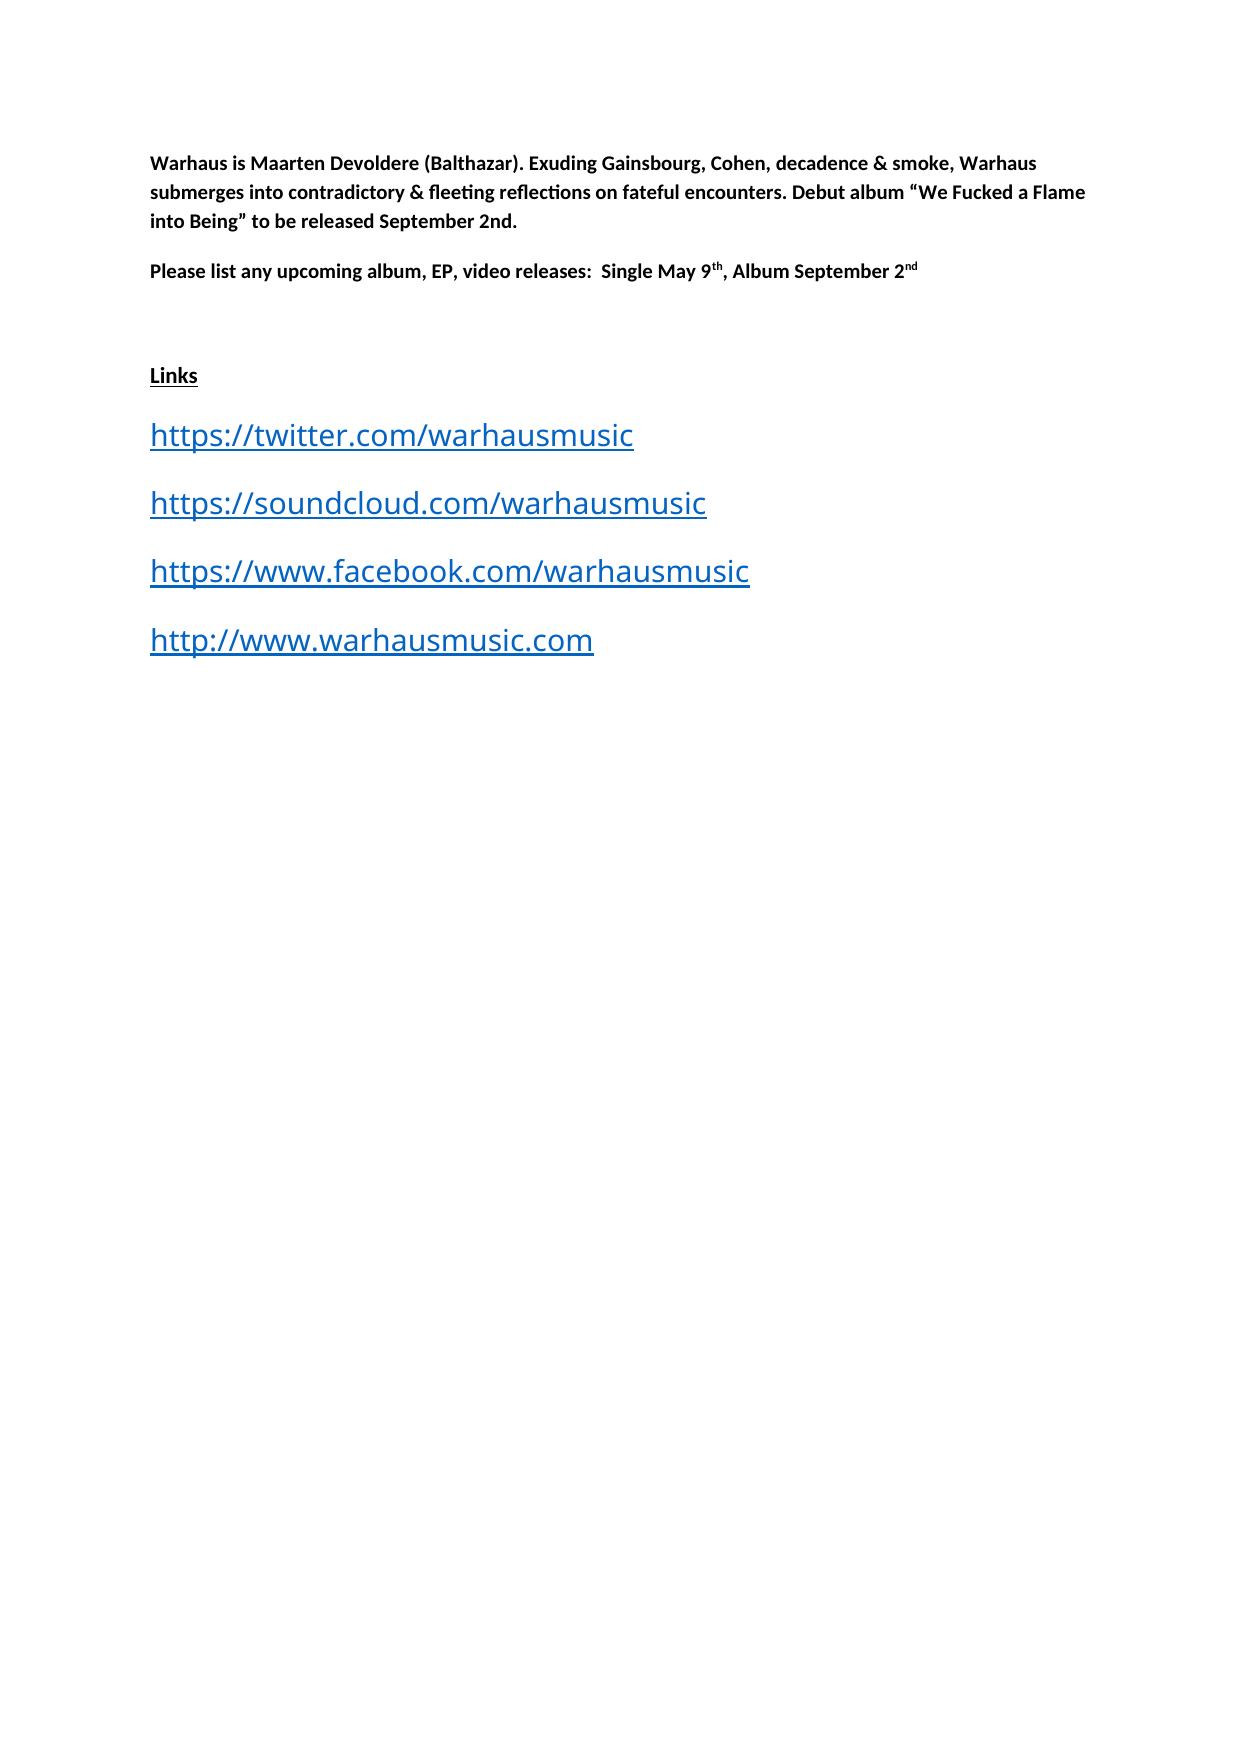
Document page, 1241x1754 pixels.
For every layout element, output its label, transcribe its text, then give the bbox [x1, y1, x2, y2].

text http://www.warhausmusic.com [150, 619, 1090, 660]
text https://www.facebook.com/warhausmusic [150, 551, 1090, 592]
text https://twitter.com/warhausmusic [150, 414, 1090, 456]
text Links [150, 361, 1090, 389]
text https://soundcloud.com/warhausmusic [150, 482, 1090, 524]
text Please list any upcoming album, EP, video releases: Single May 9th, Album September 2nd [150, 258, 1090, 284]
text Warhaus is Maarten Devoldere (Balthazar). Exuding Gainsbourg, Cohen, decadence & smoke, Warhaus submerges into contradictory & fleeting reflections on fateful encounters. Debut album “We Fucked a Flame into Being” to be released September 2nd. [150, 150, 1090, 234]
